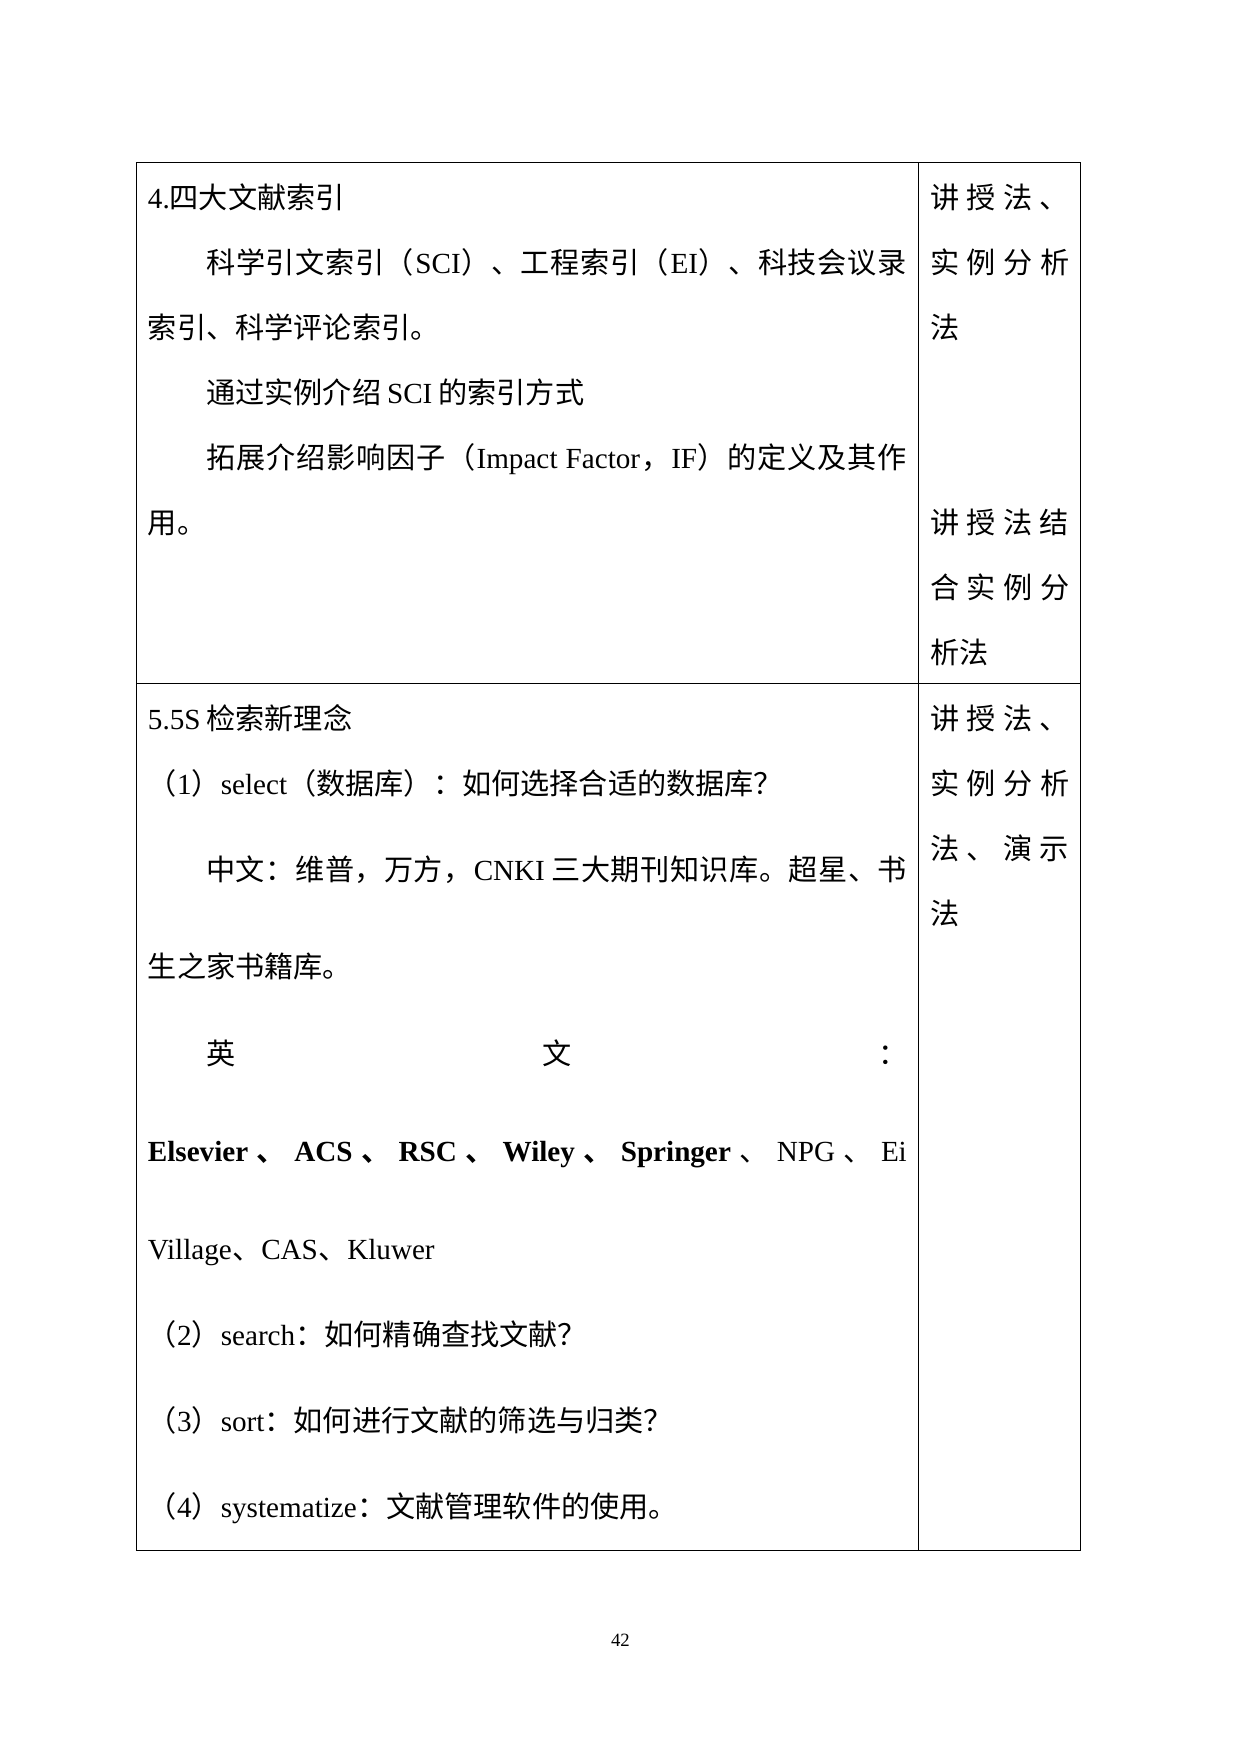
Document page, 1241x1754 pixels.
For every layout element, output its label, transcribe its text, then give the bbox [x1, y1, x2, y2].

table_cell 4.四大文献索引 科学引文索引（SCI）、工程索引（EI）、科技会议录索引、科学评论索引。 通过实例介绍SCI的索引方式 拓展介绍影响因子（Impact Factor，IF）的定义及其作用。 [137, 163, 918, 683]
table_cell 讲授法、实例分析法 讲授法结合实例分析法 [919, 163, 1080, 683]
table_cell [137, 684, 918, 1550]
table_cell 讲授法、实例分析法、演示法 [919, 684, 1080, 1550]
